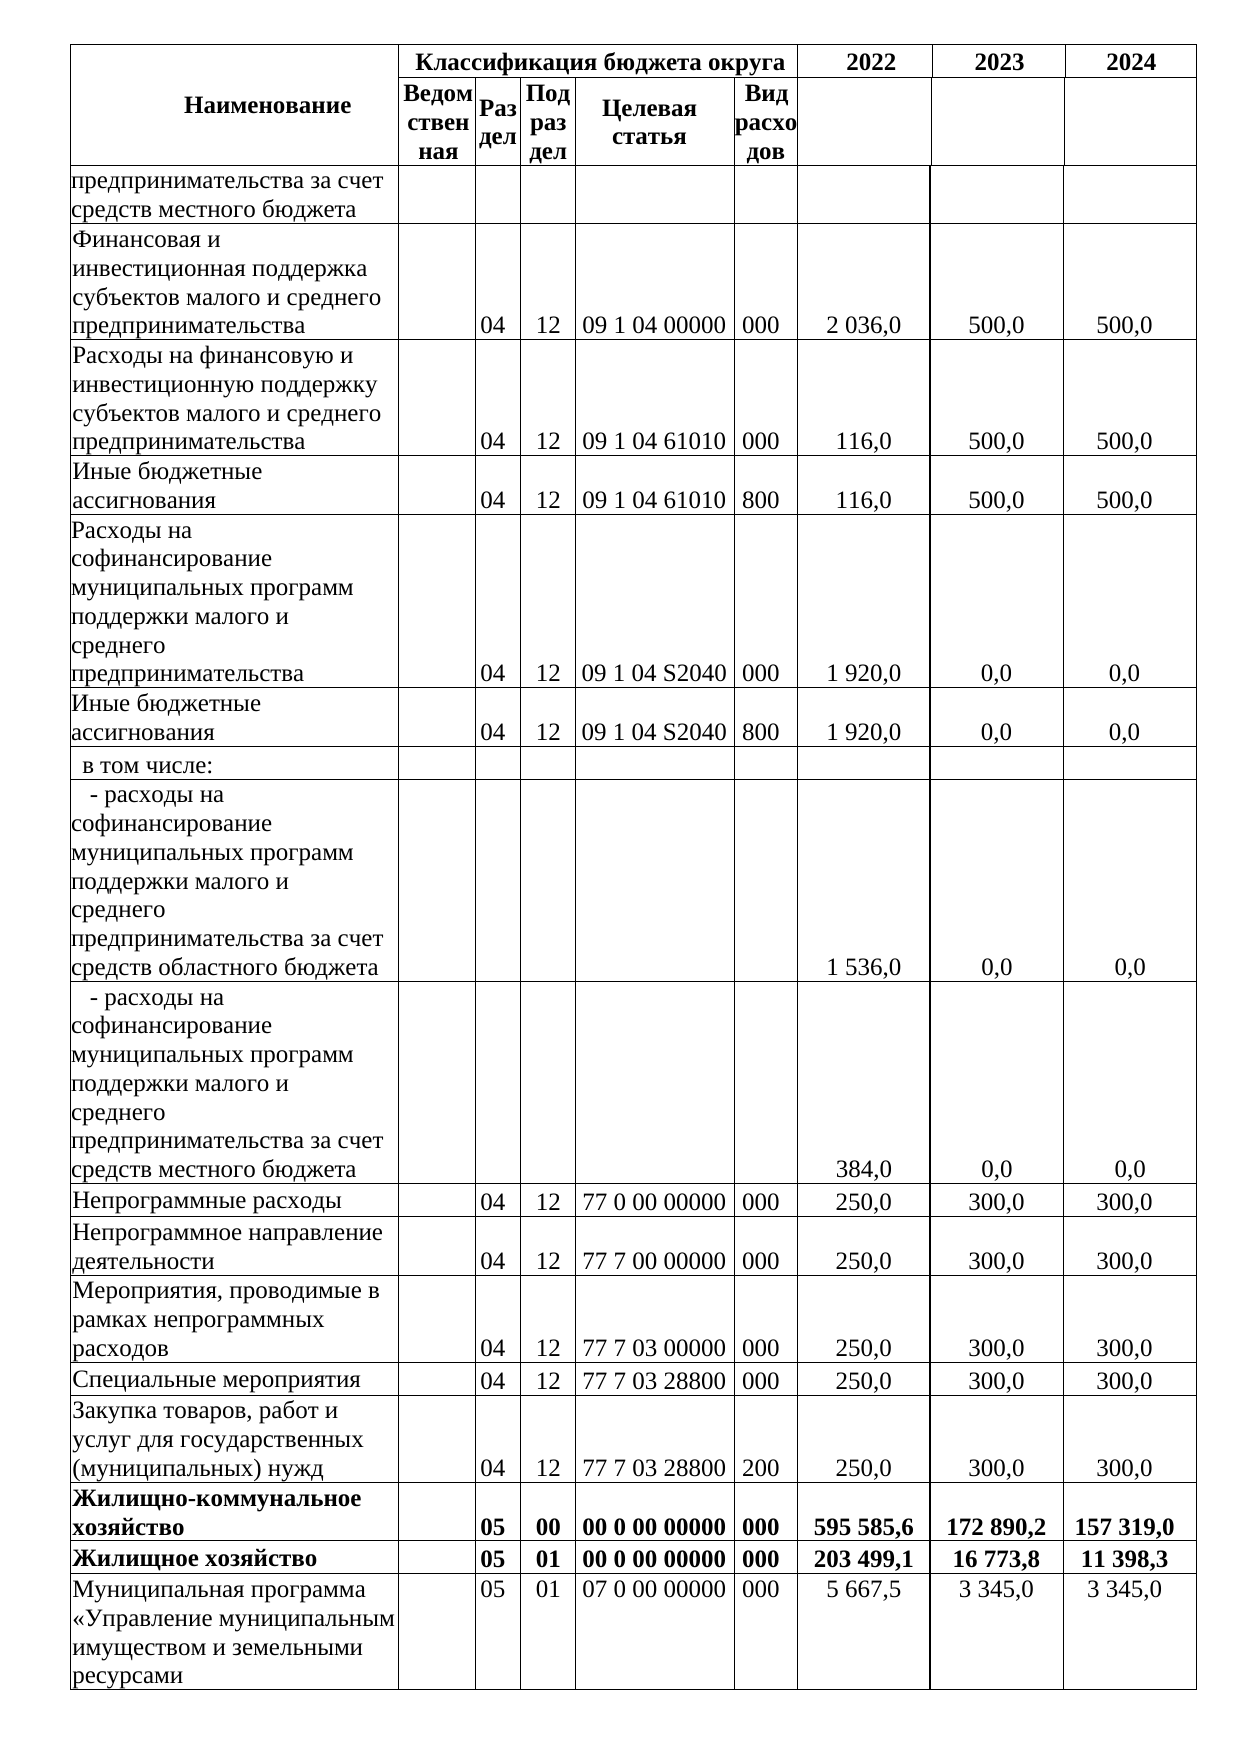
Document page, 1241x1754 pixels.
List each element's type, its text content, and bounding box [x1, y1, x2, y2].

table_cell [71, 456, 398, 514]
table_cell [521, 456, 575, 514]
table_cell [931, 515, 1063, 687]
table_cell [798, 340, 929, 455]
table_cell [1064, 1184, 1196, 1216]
table_header Наименование [71, 45, 398, 164]
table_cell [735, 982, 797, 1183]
table_cell Раз дел [476, 78, 520, 164]
table_header 2022 [798, 45, 932, 77]
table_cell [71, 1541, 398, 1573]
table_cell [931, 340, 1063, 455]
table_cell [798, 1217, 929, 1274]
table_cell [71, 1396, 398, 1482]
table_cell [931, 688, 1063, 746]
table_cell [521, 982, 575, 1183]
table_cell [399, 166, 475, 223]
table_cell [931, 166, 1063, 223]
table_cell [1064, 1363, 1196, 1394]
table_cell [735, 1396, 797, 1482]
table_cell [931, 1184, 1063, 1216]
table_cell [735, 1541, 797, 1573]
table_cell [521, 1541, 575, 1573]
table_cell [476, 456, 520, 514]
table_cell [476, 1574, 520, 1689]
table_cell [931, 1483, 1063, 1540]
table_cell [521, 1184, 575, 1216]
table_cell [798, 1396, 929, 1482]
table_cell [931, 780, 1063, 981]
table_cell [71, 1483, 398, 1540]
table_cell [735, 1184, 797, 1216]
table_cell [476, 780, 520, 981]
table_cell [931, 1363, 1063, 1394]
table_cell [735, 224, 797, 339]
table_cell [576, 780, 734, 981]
table_cell [932, 78, 1064, 164]
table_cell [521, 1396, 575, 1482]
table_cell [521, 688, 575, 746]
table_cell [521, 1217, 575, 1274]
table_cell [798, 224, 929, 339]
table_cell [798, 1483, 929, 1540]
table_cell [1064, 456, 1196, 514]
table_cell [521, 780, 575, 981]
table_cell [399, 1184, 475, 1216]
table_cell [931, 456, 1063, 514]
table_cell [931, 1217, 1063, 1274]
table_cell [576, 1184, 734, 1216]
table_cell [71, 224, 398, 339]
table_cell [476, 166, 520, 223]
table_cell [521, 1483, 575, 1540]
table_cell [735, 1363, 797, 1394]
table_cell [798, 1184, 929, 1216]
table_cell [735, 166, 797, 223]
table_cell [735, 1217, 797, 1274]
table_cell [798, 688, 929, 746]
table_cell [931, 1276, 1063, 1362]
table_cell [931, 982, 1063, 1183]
table_header 2024 [1066, 45, 1196, 77]
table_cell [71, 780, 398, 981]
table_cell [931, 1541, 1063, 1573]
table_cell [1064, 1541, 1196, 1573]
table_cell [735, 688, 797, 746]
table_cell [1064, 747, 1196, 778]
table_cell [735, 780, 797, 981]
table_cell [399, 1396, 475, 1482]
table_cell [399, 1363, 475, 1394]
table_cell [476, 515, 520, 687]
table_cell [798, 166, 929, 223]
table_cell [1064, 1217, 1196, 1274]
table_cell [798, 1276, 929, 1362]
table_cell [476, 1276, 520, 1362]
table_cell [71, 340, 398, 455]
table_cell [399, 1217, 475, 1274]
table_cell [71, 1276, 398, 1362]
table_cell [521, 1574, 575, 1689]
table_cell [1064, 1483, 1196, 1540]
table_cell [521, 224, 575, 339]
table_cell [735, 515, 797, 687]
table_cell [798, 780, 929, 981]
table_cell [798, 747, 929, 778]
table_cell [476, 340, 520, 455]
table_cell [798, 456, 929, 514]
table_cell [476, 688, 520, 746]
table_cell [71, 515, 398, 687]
table_cell Ведом ствен ная [399, 78, 475, 164]
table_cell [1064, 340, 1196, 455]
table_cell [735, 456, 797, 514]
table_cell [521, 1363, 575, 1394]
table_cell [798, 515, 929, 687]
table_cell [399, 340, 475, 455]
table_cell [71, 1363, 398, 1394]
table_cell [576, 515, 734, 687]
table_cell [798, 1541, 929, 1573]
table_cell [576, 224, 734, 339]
table_cell [1065, 78, 1196, 164]
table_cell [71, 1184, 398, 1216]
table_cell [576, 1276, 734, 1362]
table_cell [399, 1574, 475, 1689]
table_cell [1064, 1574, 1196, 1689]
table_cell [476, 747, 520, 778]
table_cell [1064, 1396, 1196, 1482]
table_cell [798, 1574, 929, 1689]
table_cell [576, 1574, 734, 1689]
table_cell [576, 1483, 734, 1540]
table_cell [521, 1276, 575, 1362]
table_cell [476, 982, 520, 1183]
table_cell Целевая статья [576, 78, 734, 164]
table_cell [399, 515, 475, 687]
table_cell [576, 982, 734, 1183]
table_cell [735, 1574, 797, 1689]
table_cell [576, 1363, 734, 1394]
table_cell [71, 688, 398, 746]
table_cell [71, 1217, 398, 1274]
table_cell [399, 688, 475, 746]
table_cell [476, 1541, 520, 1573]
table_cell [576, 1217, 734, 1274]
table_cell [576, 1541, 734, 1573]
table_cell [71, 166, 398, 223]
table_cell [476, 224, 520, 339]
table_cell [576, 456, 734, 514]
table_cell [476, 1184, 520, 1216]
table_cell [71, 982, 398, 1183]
table_cell [798, 78, 931, 164]
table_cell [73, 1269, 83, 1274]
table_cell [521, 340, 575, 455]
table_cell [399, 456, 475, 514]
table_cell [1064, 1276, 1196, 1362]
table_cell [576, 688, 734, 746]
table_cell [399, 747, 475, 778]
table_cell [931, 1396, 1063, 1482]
table_header 2023 [933, 45, 1065, 77]
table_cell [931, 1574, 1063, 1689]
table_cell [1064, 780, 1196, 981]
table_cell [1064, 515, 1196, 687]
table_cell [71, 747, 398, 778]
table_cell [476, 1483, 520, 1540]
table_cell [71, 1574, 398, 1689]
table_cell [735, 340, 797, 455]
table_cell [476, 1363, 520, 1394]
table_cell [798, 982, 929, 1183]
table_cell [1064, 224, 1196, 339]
table_header Классификация бюджета округа [399, 45, 797, 77]
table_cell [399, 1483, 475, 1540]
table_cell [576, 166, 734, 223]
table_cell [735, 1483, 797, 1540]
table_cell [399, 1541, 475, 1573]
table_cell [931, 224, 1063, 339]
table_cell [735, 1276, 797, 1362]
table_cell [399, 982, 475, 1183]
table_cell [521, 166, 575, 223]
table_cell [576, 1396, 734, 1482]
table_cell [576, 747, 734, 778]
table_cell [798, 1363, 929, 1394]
table_cell Под раз дел [521, 78, 575, 164]
table_cell Вид расхо дов [735, 78, 797, 164]
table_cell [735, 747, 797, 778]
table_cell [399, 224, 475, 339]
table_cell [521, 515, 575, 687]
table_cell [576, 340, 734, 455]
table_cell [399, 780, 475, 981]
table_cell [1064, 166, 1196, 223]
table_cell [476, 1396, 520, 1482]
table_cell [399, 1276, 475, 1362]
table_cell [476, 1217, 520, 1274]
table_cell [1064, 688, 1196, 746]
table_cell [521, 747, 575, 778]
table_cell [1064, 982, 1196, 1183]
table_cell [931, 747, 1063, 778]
